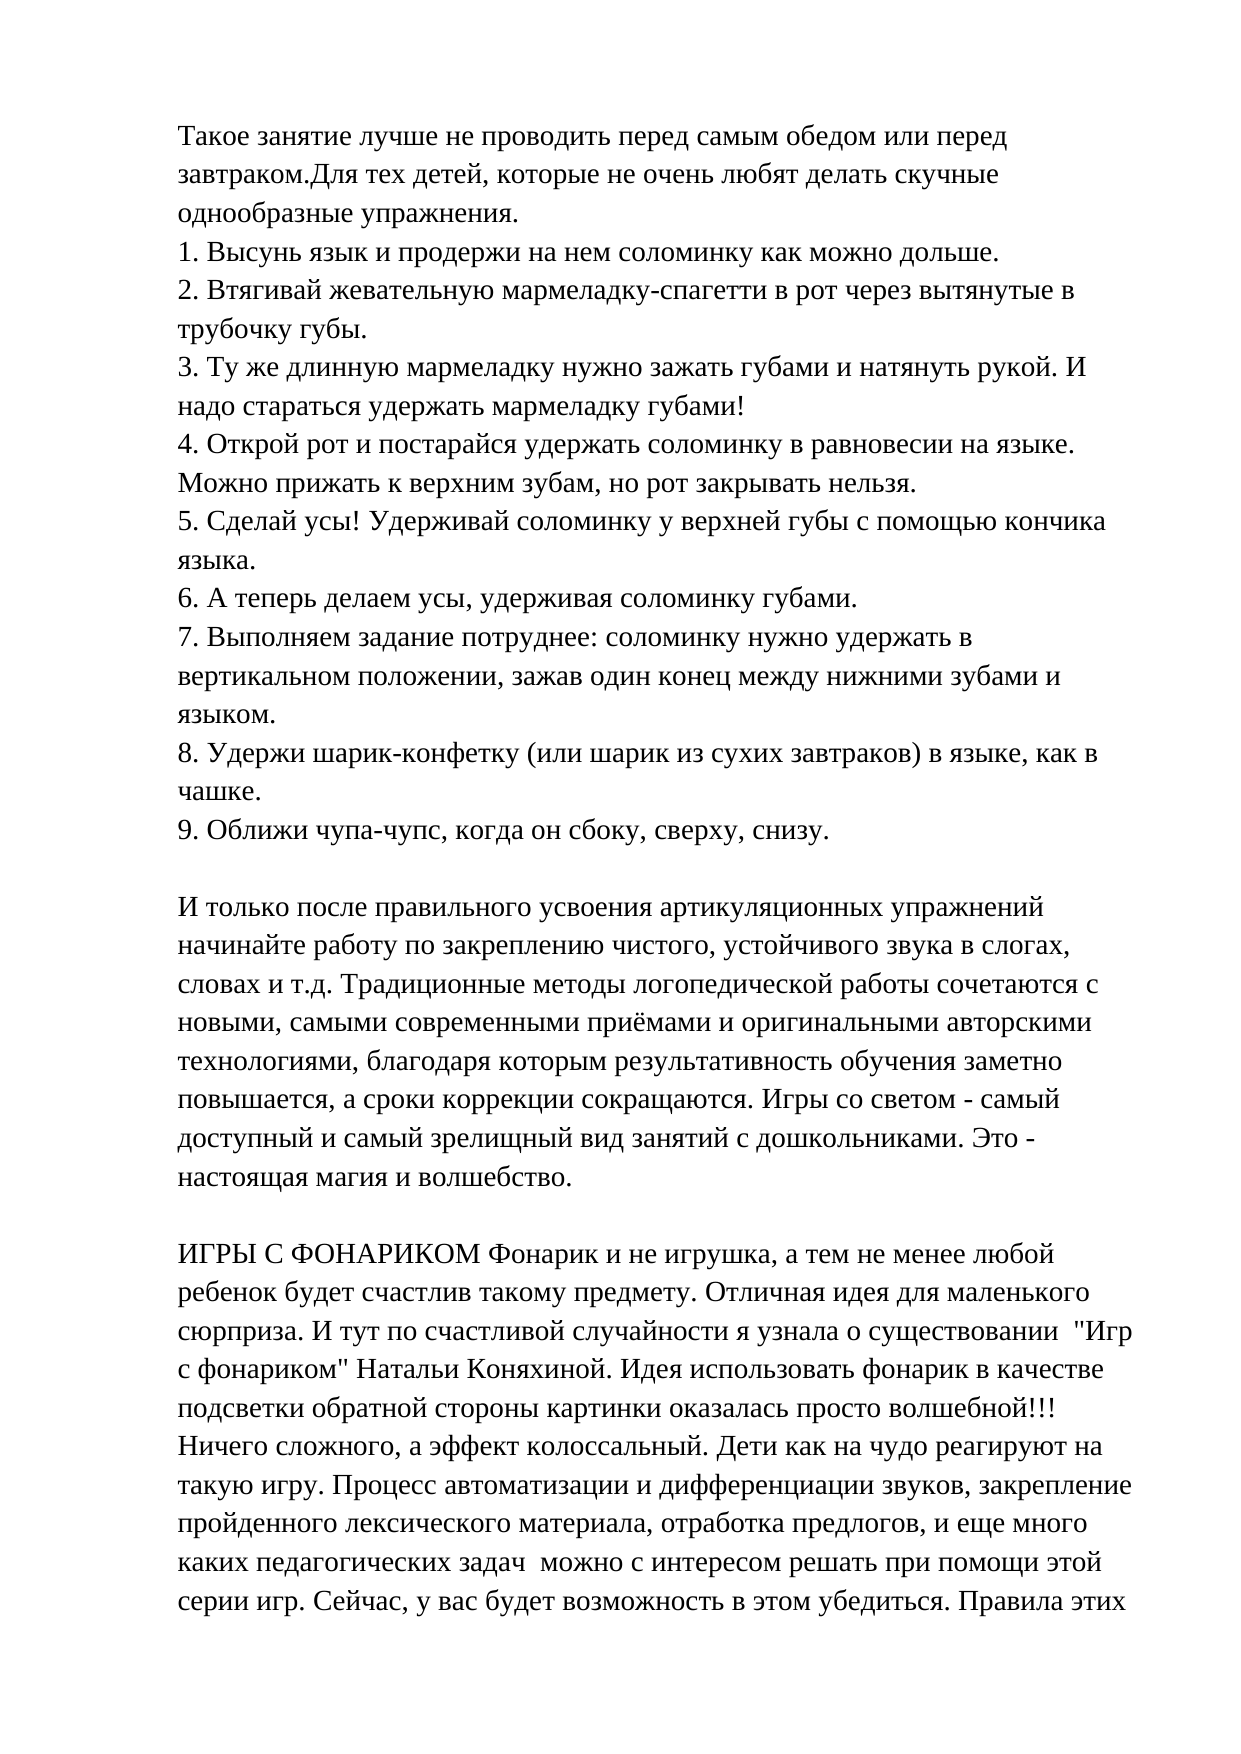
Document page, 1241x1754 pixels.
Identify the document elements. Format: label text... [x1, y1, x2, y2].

text 1. Высунь язык и продержи на нем соломинку как можно дольше. [177, 234, 1152, 267]
text Такое занятие лучше не проводить перед самым обедом или перед завтраком.Для тех детей, которые не очень любят делать скучные однообразные упражнения. [177, 118, 1152, 229]
text И только после правильного усвоения артикуляционных упражнений начинайте работу по закреплению чистого, устойчивого звука в слогах, словах и т.д. Традиционные методы логопедической работы сочетаются с новыми, самыми современными приёмами и оригинальными авторскими технологиями, благодаря которым результативность обучения заметно повышается, а сроки коррекции сокращаются. Игры со светом - самый доступный и самый зрелищный вид занятий с дошкольниками. Это - настоящая магия и волшебство. [177, 889, 1152, 1192]
text 3. Ту же длинную мармеладку нужно зажать губами и натянуть рукой. И надо стараться удержать мармеладку губами! [177, 349, 1152, 421]
text 4. Открой рот и постарайся удержать соломинку в равновесии на языке. Можно прижать к верхним зубам, но рот закрывать нельзя. [177, 426, 1152, 498]
text 7. Выполняем задание потруднее: соломинку нужно удержать в вертикальном положении, зажав один конец между нижними зубами и языком. [177, 619, 1152, 730]
text 8. Удержи шарик-конфетку (или шарик из сухих завтраков) в языке, как в чашке. [177, 735, 1152, 807]
text 5. Сделай усы! Удерживай соломинку у верхней губы с помощью кончика языка. [177, 503, 1152, 576]
text 9. Оближи чупа-чупс, когда он сбоку, сверху, снизу. [177, 812, 1152, 845]
text 6. А теперь делаем усы, удерживая соломинку губами. [177, 581, 1152, 614]
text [177, 1236, 1152, 1616]
text 2. Втягивай жевательную мармеладку-спагетти в рот через вытянутые в трубочку губы. [177, 272, 1152, 344]
